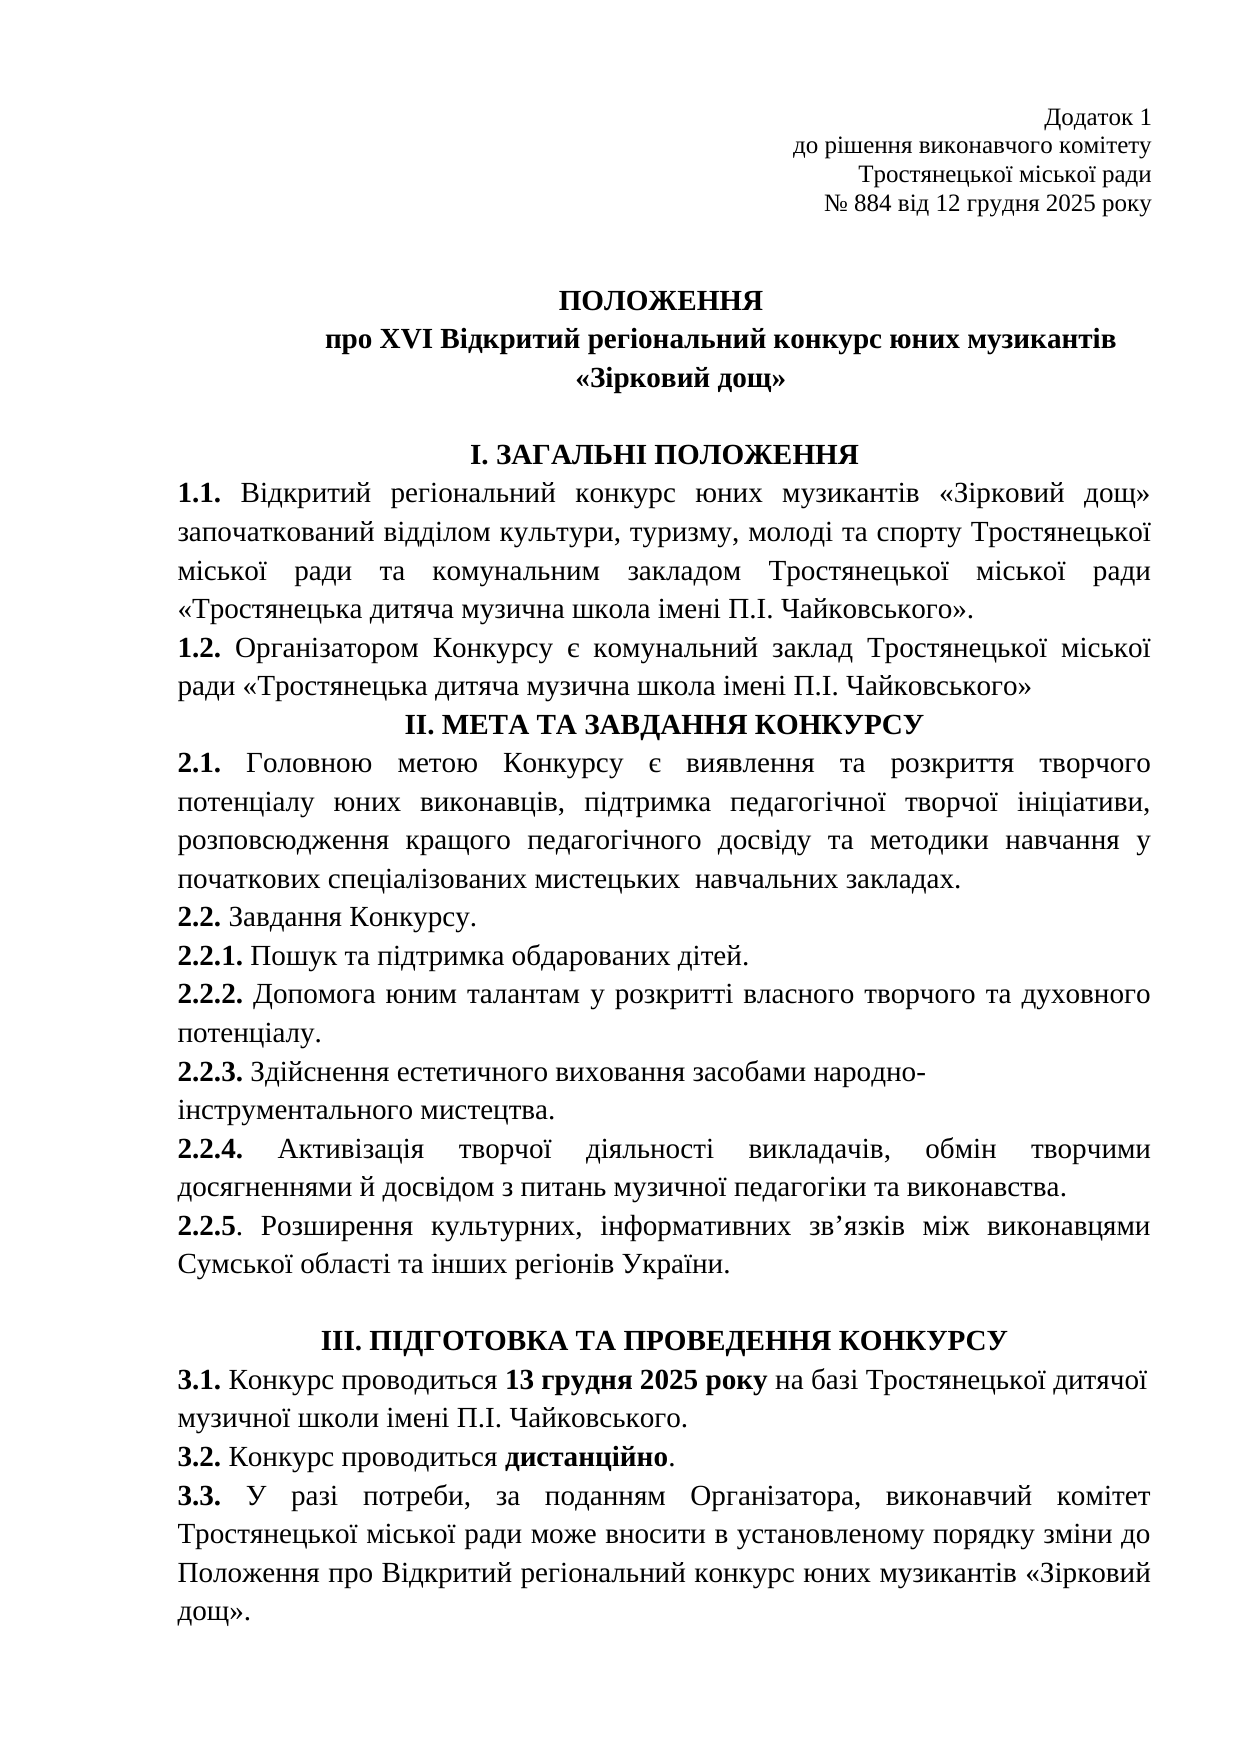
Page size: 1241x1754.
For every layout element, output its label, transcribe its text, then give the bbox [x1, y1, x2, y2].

text 2.1. Головною метою Конкурсу є виявлення та розкриття творчого потенціалу юних виконавців, підтримка педагогічної творчої ініціативи, розповсюдження кращого педагогічного досвіду та методики навчання у початкових спеціалізованих мистецьких навчальних закладах. [177, 745, 1152, 894]
text 1.2. Організатором Конкурсу є комунальний заклад Тростянецької міської ради «Тростянецька дитяча музична школа імені П.І. Чайковського» [177, 630, 1152, 702]
text «Зірковий дощ» [472, 360, 1152, 393]
text 1.1. Відкритий регіональний конкурс юних музикантів «Зірковий дощ» започаткований відділом культури, туризму, молоді та спорту Тростянецької міської ради та комунальним закладом Тростянецької міської ради «Тростянецька дитяча музична школа імені П.І. Чайковського». [177, 476, 1152, 625]
text про ХVІ Відкритий регіональний конкурс юних музикантів [325, 321, 1152, 355]
text № 884 від 12 грудня 2025 року [177, 188, 1152, 217]
text 3.3. У разі потреби, за поданням Організатора, виконавчий комітет Тростянецької міської ради може вносити в установленому порядку зміни до Положення про Відкритий регіональний конкурс юних музикантів «Зірковий дощ». [177, 1478, 1152, 1627]
text 2.2.5. Розширення культурних, інформативних зв’язків між виконавцями Сумської області та інших регіонів України. [177, 1208, 1152, 1280]
text 2.2. Завдання Конкурсу. [177, 899, 1152, 933]
text І. ЗАГАЛЬНІ ПОЛОЖЕННЯ [177, 437, 1152, 471]
text 3.1. Конкурс проводиться 13 грудня 2025 року на базі Тростянецької дитячої музичної школи імені П.І. Чайковського. [177, 1362, 1152, 1434]
text 2.2.1. Пошук та підтримка обдарованих дітей. [177, 938, 1152, 972]
text 2.2.4. Активізація творчої діяльності викладачів, обмін творчими досягненнями й досвідом з питань музичної педагогіки та виконавства. [177, 1131, 1152, 1203]
text до рішення виконавчого комітету [177, 131, 1152, 159]
text 2.2.3. Здійснення естетичного виховання засобами народно-інструментального мистецтва. [177, 1054, 1152, 1126]
text 3.2. Конкурс проводиться дистанційно. [177, 1439, 1152, 1473]
text Тростянецької міської ради [177, 159, 1152, 188]
text ІІІ. ПІДГОТОВКА ТА ПРОВЕДЕННЯ КОНКУРСУ [177, 1323, 1152, 1357]
text 2.2.2. Допомога юним талантам у розкритті власного творчого та духовного потенціалу. [177, 977, 1152, 1049]
text ІІ. МЕТА ТА ЗАВДАННЯ КОНКУРСУ [177, 707, 1152, 740]
text Додаток 1 [177, 74, 1152, 131]
text ПОЛОЖЕННЯ [177, 283, 1152, 316]
